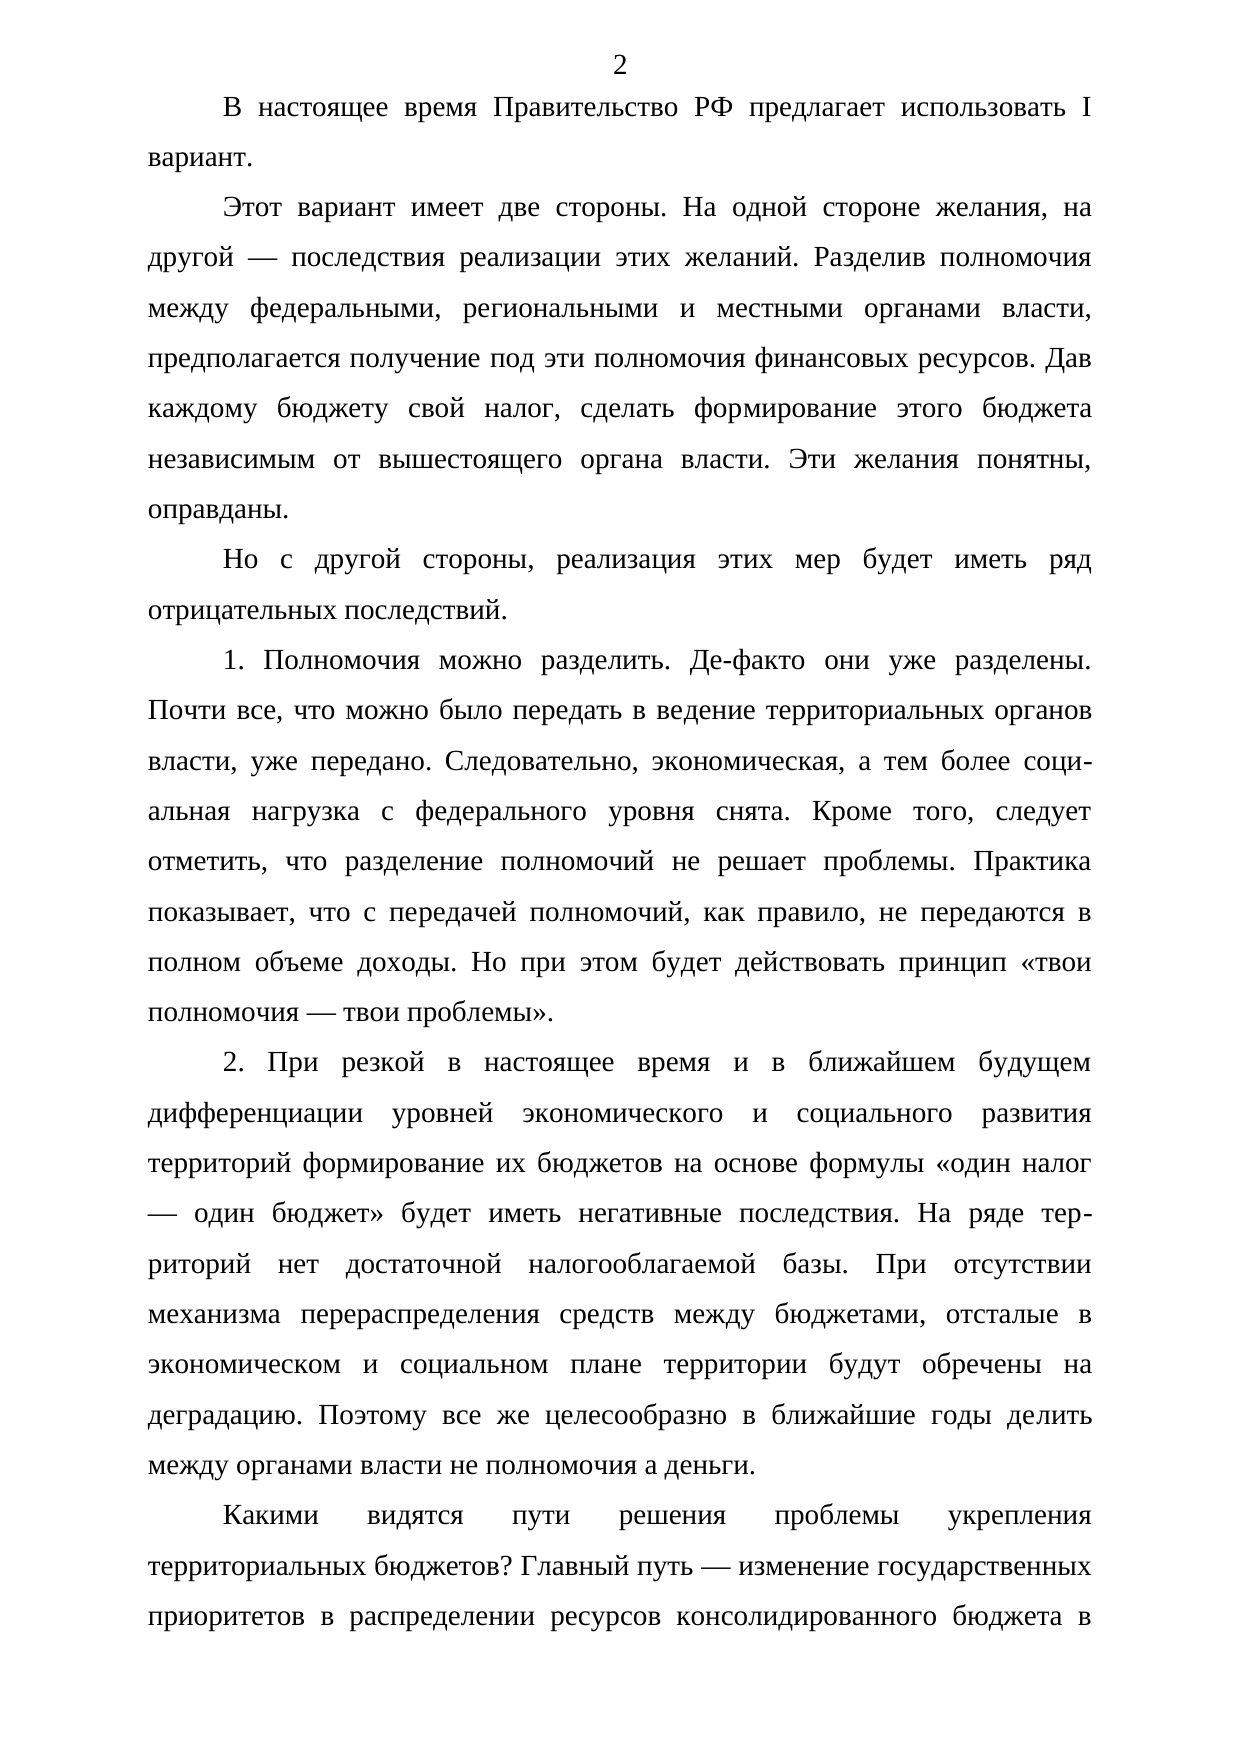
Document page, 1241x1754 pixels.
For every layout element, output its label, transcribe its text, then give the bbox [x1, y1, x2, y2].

text В настоящее время Правительство РФ предлагает использовать I вариант. [148, 89, 1092, 172]
text Этот вариант имеет две стороны. На одной стороне желания, на другой — последствия реализации этих желаний. Разделив полномочия между федеральными, региональными и местными органами власти, предполагается получение под эти полномочия финансовых ресурсов. Дав каждому бюджету свой налог, сделать формирование этого бюджета независимым от вышестоящего органа власти. Эти желания понятны, оправданы. [148, 189, 1092, 525]
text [148, 1497, 1092, 1632]
text Но с другой стороны, реализация этих мер будет иметь ряд отрицательных последствий. [148, 541, 1092, 625]
text 1. Полномочия можно разделить. Де-факто они уже разделены. Почти все, что можно было передать в ведение территориальных органов власти, уже передано. Следовательно, экономическая, а тем более социальная нагрузка с федерального уровня снята. Кроме того, следует отметить, что разделение полномочий не решает проблемы. Практика показывает, что с передачей полномочий, как правило, не передаются в полном объеме доходы. Но при этом будет действовать принцип «твои полномочия — твои проблемы». [148, 642, 1092, 1028]
text 2. При резкой в настоящее время и в ближайшем будущем дифференциации уровней экономического и социального развития территорий формирование их бюджетов на основе формулы «один налог — один бюджет» будет иметь негативные последствия. На ряде территорий нет достаточной налогооблагаемой базы. При отсутствии механизма перераспределения средств между бюджетами, отсталые в экономическом и социальном плане территории будут обречены на деградацию. Поэтому все же целесообразно в ближайшие годы делить между органами власти не полномочия а деньги. [148, 1044, 1092, 1481]
